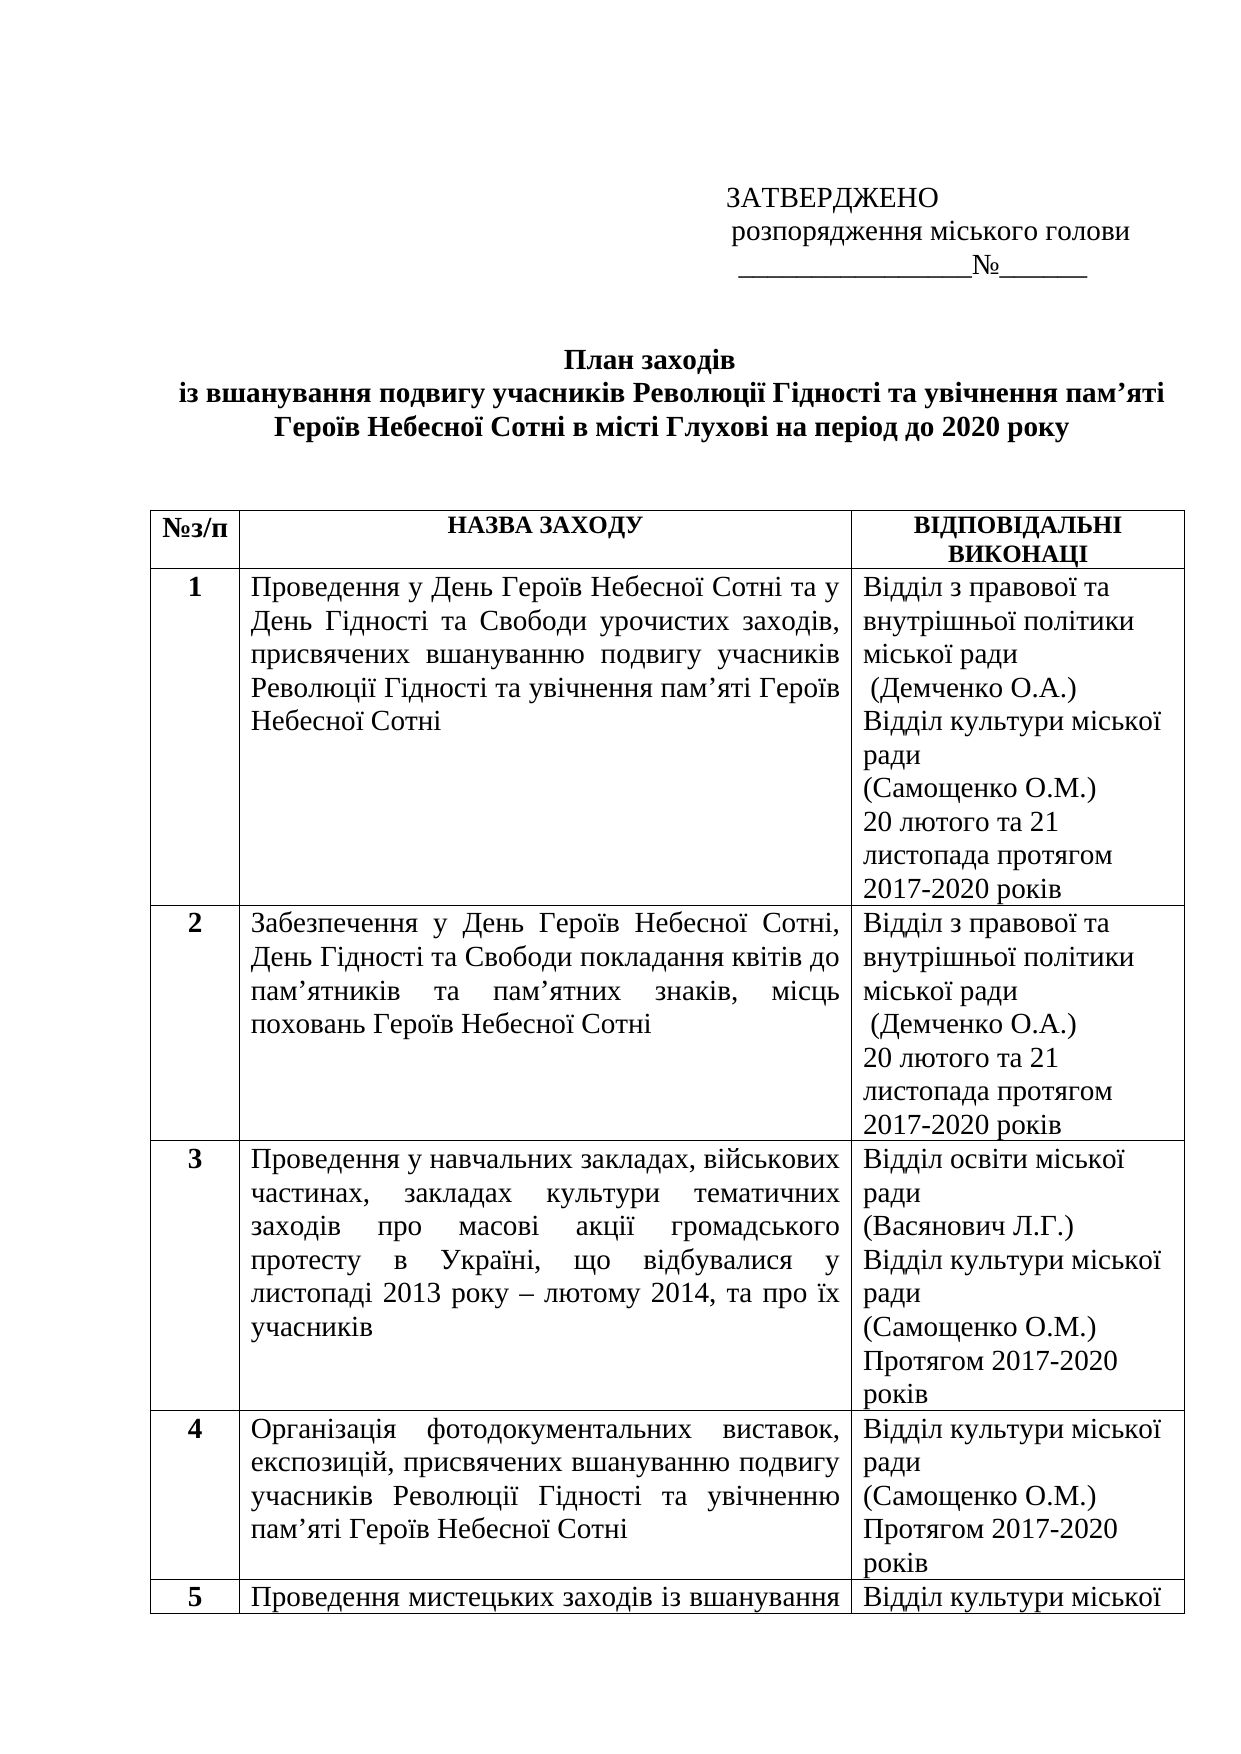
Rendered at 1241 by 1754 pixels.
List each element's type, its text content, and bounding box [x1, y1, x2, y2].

table_cell Відділ культури міської ради (Самощенко О.М.) Протягом 2017-2020 років [852, 1411, 1184, 1578]
table_cell 5 [151, 1580, 239, 1613]
table_cell 4 [151, 1411, 239, 1578]
table_cell 1 [151, 569, 239, 904]
table_header ВІДПОВІДАЛЬНІ ВИКОНАЦІ [852, 511, 1184, 568]
table_header №з/п [151, 511, 239, 568]
table_cell Відділ з правової та внутрішньої політики міської ради (Демченко О.А.) Відділ культури міської ради (Самощенко О.М.) 20 лютого та 21 листопада протягом 2017-2020 років [852, 569, 1184, 904]
text розпорядження міського голови [162, 213, 1181, 247]
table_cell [240, 1580, 851, 1613]
table_cell Проведення у День Героїв Небесної Сотні та у День Гідності та Свободи урочистих заходів, присвячених вшануванню подвигу учасників Революції Гідності та увічнення пам’яті Героїв Небесної Сотні [240, 569, 851, 904]
table_cell Відділ освіти міської ради (Васянович Л.Г.) Відділ культури міської ради (Самощенко О.М.) Протягом 2017-2020 років [852, 1141, 1184, 1410]
table_cell 3 [151, 1141, 239, 1410]
table_cell Організація фотодокументальних виставок, експозицій, присвячених вшануванню подвигу учасників Революції Гідності та увічненню пам’яті Героїв Небесної Сотні [240, 1411, 851, 1578]
table_cell Забезпечення у День Героїв Небесної Сотні, День Гідності та Свободи покладання квітів до пам’ятників та пам’ятних знаків, місць поховань Героїв Небесної Сотні [240, 906, 851, 1140]
table_cell 2 [151, 906, 239, 1140]
text ЗАТВЕРДЖЕНО [162, 180, 1181, 213]
table_cell Відділ з правової та внутрішньої політики міської ради (Демченко О.А.) 20 лютого та 21 листопада протягом 2017-2020 років [852, 906, 1184, 1140]
text План заходів [118, 342, 1181, 375]
table_header НАЗВА ЗАХОДУ [240, 511, 851, 568]
text із вшанування подвигу учасників Революції Гідності та увічнення пам’яті Героїв Небесної Сотні в місті Глухові на період до 2020 року [162, 375, 1181, 442]
text ________________№______ [162, 247, 1181, 280]
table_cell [852, 1580, 1184, 1613]
table_cell Проведення у навчальних закладах, військових частинах, закладах культури тематичних заходів про масові акції громадського протесту в Україні, що відбувалися у листопаді 2013 року – лютому 2014, та про їх учасників [240, 1141, 851, 1410]
